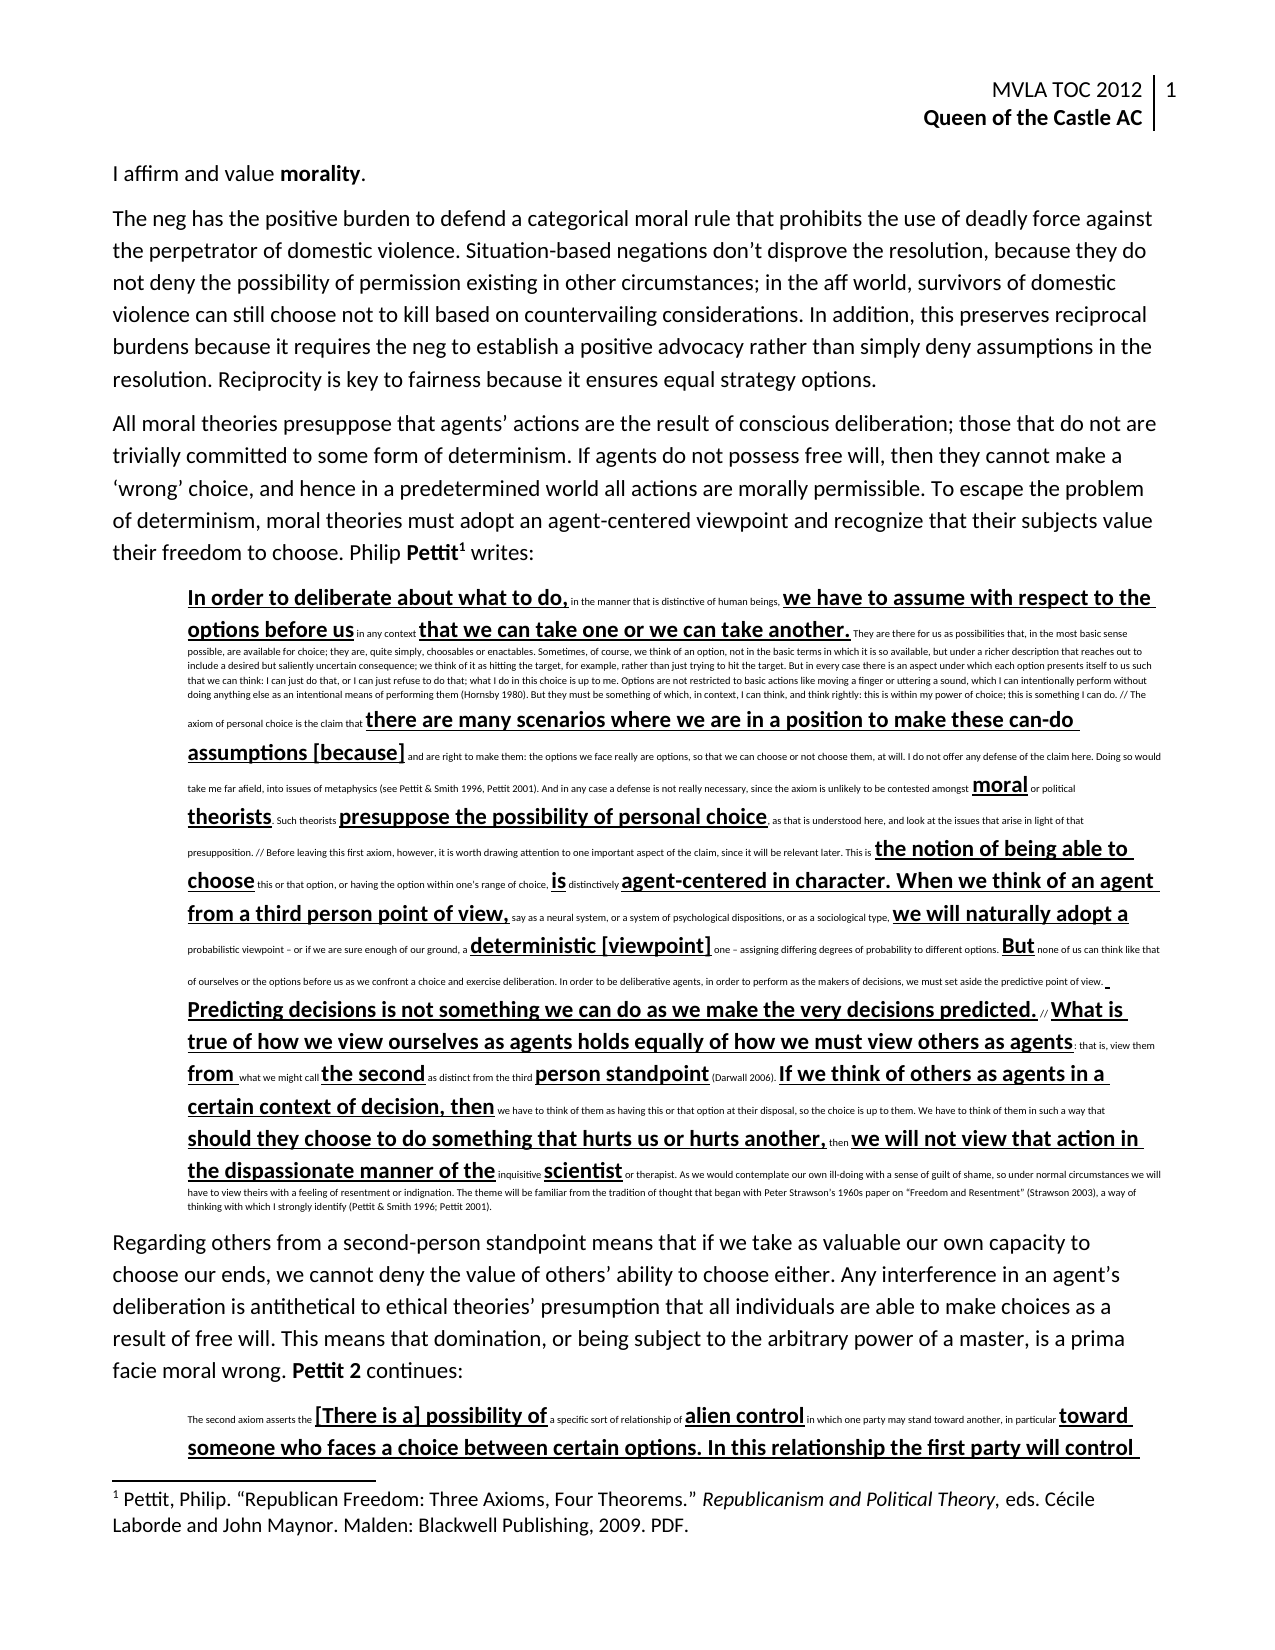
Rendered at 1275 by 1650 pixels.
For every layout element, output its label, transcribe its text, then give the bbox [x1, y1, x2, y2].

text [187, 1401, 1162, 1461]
text The neg has the positive burden to defend a categorical moral rule that prohibits the use of deadly force against the perpetrator of domestic violence. Situation-based negations don’t disprove the resolution, because they do not deny the possibility of permission existing in other circumstances; in the aff world, survivors of domestic violence can still choose not to kill based on countervailing considerations. In addition, this preserves reciprocal burdens because it requires the neg to establish a positive advocacy rather than simply deny assumptions in the resolution. Reciprocity is key to fairness because it ensures equal strategy options. [112, 204, 1162, 393]
text In order to deliberate about what to do, in the manner that is distinctive of human beings, we have to assume with respect to the options before us in any context that we can take one or we can take another. They are there for us as possibilities that, in the most basic sense possible, are available for choice; they are, quite simply, choosables or enactables. Sometimes, of course, we think of an option, not in the basic terms in which it is so available, but under a richer description that reaches out to include a desired but saliently uncertain consequence; we think of it as hitting the target, for example, rather than just trying to hit the target. But in every case there is an aspect under which each option presents itself to us such that we can think: I can just do that, or I can just refuse to do that; what I do in this choice is up to me. Options are not restricted to basic actions like moving a finger or uttering a sound, which I can intentionally perform without doing anything else as an intentional means of performing them (Hornsby 1980). But they must be something of which, in context, I can think, and think rightly: this is within my power of choice; this is something I can do. // The axiom of personal choice is the claim that there are many scenarios where we are in a position to make these can-do assumptions [because] and are right to make them: the options we face really are options, so that we can choose or not choose them, at will. I do not offer any defense of the claim here. Doing so would take me far afield, into issues of metaphysics (see Pettit & Smith 1996, Pettit 2001). And in any case a defense is not really necessary, since the axiom is unlikely to be contested amongst moral or political theorists. Such theorists presuppose the possibility of personal choice, as that is understood here, and look at the issues that arise in light of that presupposition. // Before leaving this first axiom, however, it is worth drawing attention to one important aspect of the claim, since it will be relevant later. This is the notion of being able to choose this or that option, or having the option within one’s range of choice, is distinctively agent-centered in character. When we think of an agent from a third person point of view, say as a neural system, or a system of psychological dispositions, or as a sociological type, we will naturally adopt a probabilistic viewpoint – or if we are sure enough of our ground, a deterministic [viewpoint] one – assigning differing degrees of probability to different options. But none of us can think like that of ourselves or the options before us as we confront a choice and exercise deliberation. In order to be deliberative agents, in order to perform as the makers of decisions, we must set aside the predictive point of view. Predicting decisions is not something we can do as we make the very decisions predicted. // What is true of how we view ourselves as agents holds equally of how we must view others as agents: that is, view them from what we might call the second as distinct from the third person standpoint (Darwall 2006). If we think of others as agents in a certain context of decision, then we have to think of them as having this or that option at their disposal, so the choice is up to them. We have to think of them in such a way that should they choose to do something that hurts us or hurts another, then we will not view that action in the dispassionate manner of the inquisitive scientist or therapist. As we would contemplate our own ill-doing with a sense of guilt of shame, so under normal circumstances we will have to view theirs with a feeling of resentment or indignation. The theme will be familiar from the tradition of thought that began with Peter Strawson’s 1960s paper on “Freedom and Resentment” (Strawson 2003), a way of thinking with which I strongly identify (Pettit & Smith 1996; Pettit 2001). [187, 583, 1162, 1213]
text I affirm and value morality. [112, 159, 1162, 187]
text All moral theories presuppose that agents’ actions are the result of conscious deliberation; those that do not are trivially committed to some form of determinism. If agents do not possess free will, then they cannot make a ‘wrong’ choice, and hence in a predetermined world all actions are morally permissible. To escape the problem of determinism, moral theories must adopt an agent-centered viewpoint and recognize that their subjects value their freedom to choose. Philip Pettit writes: [112, 409, 1162, 566]
text Regarding others from a second-person standpoint means that if we take as valuable our own capacity to choose our ends, we cannot deny the value of others’ ability to choose either. Any interference in an agent’s deliberation is antithetical to ethical theories’ presumption that all individuals are able to make choices as a result of free will. This means that domination, or being subject to the arbitrary power of a master, is a prima facie moral wrong. Pettit 2 continues: [112, 1228, 1162, 1384]
